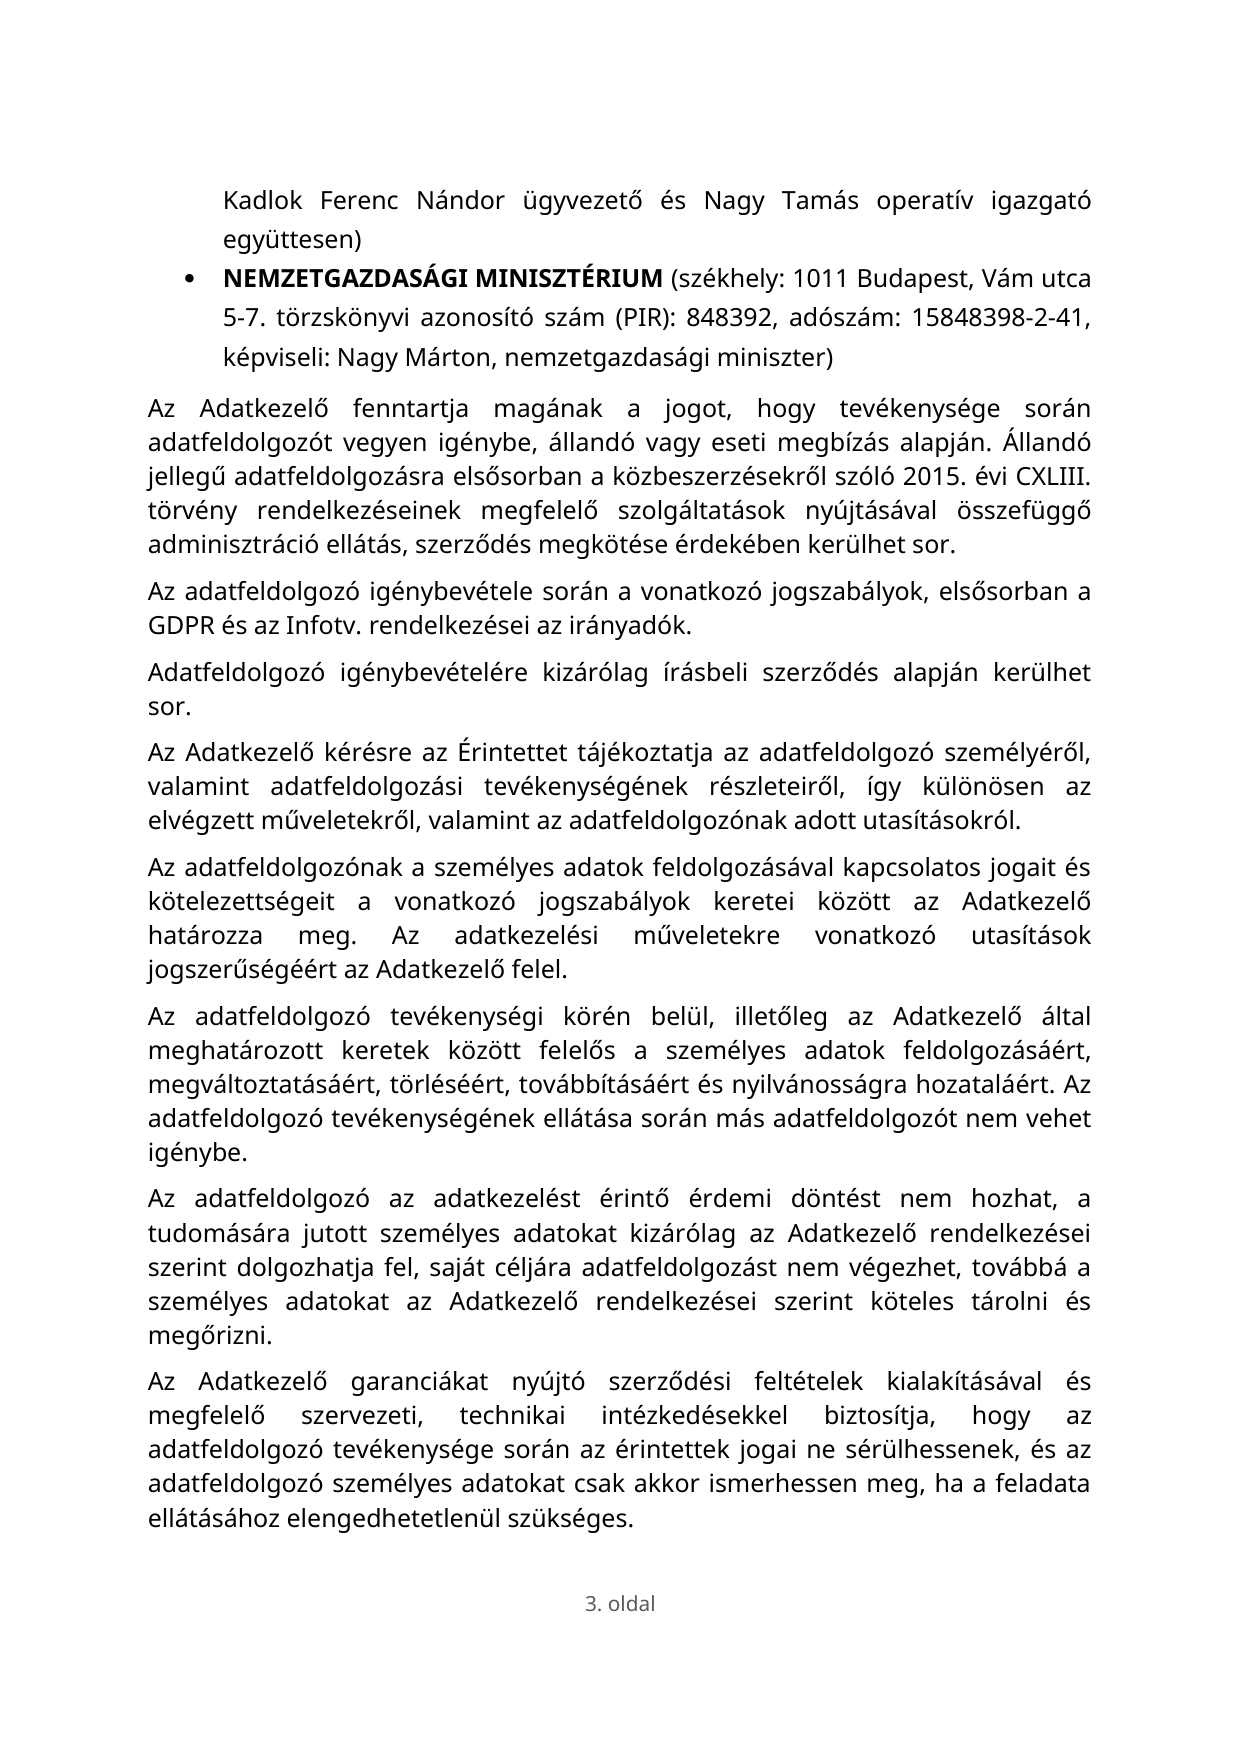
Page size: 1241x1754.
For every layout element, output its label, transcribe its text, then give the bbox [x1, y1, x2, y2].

text Az adatfeldolgozó tevékenységi körén belül, illetőleg az Adatkezelő által meghatározott keretek között felelős a személyes adatok feldolgozásáért, megváltoztatásáért, törléséért, továbbításáért és nyilvánosságra hozataláért. Az adatfeldolgozó tevékenységének ellátása során más adatfeldolgozót nem vehet igénybe. [148, 998, 1092, 1169]
list NEMZETGAZDASÁGI MINISZTÉRIUM (székhely: 1011 Budapest, Vám utca 5-7. törzskönyvi azonosító szám (PIR): 848392, adószám: 15848398-2-41, képviseli: Nagy Márton, nemzetgazdasági miniszter) [185, 261, 1092, 373]
text Adatfeldolgozó igénybevételére kizárólag írásbeli szerződés alapján kerülhet sor. [148, 654, 1092, 722]
text Az adatfeldolgozónak a személyes adatok feldolgozásával kapcsolatos jogait és kötelezettségeit a vonatkozó jogszabályok keretei között az Adatkezelő határozza meg. Az adatkezelési műveletekre vonatkozó utasítások jogszerűségéért az Adatkezelő felel. [148, 849, 1092, 986]
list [185, 182, 1092, 256]
text Az Adatkezelő kérésre az Érintettet tájékoztatja az adatfeldolgozó személyéről, valamint adatfeldolgozási tevékenységének részleteiről, így különösen az elvégzett műveletekről, valamint az adatfeldolgozónak adott utasításokról. [148, 735, 1092, 837]
text Az Adatkezelő garanciákat nyújtó szerződési feltételek kialakításával és megfelelő szervezeti, technikai intézkedésekkel biztosítja, hogy az adatfeldolgozó tevékenysége során az érintettek jogai ne sérülhessenek, és az adatfeldolgozó személyes adatokat csak akkor ismerhessen meg, ha a feladata ellátásához elengedhetetlenül szükséges. [148, 1364, 1092, 1534]
text Az adatfeldolgozó az adatkezelést érintő érdemi döntést nem hozhat, a tudomására jutott személyes adatokat kizárólag az Adatkezelő rendelkezései szerint dolgozhatja fel, saját céljára adatfeldolgozást nem végezhet, továbbá a személyes adatokat az Adatkezelő rendelkezései szerint köteles tárolni és megőrizni. [148, 1181, 1092, 1351]
text Az adatfeldolgozó igénybevétele során a vonatkozó jogszabályok, elsősorban a GDPR és az Infotv. rendelkezései az irányadók. [148, 574, 1092, 642]
text Az Adatkezelő fenntartja magának a jogot, hogy tevékenysége során adatfeldolgozót vegyen igénybe, állandó vagy eseti megbízás alapján. Állandó jellegű adatfeldolgozásra elsősorban a közbeszerzésekről szóló 2015. évi CXLIII. törvény rendelkezéseinek megfelelő szolgáltatások nyújtásával összefüggő adminisztráció ellátás, szerződés megkötése érdekében kerülhet sor. [148, 391, 1092, 561]
